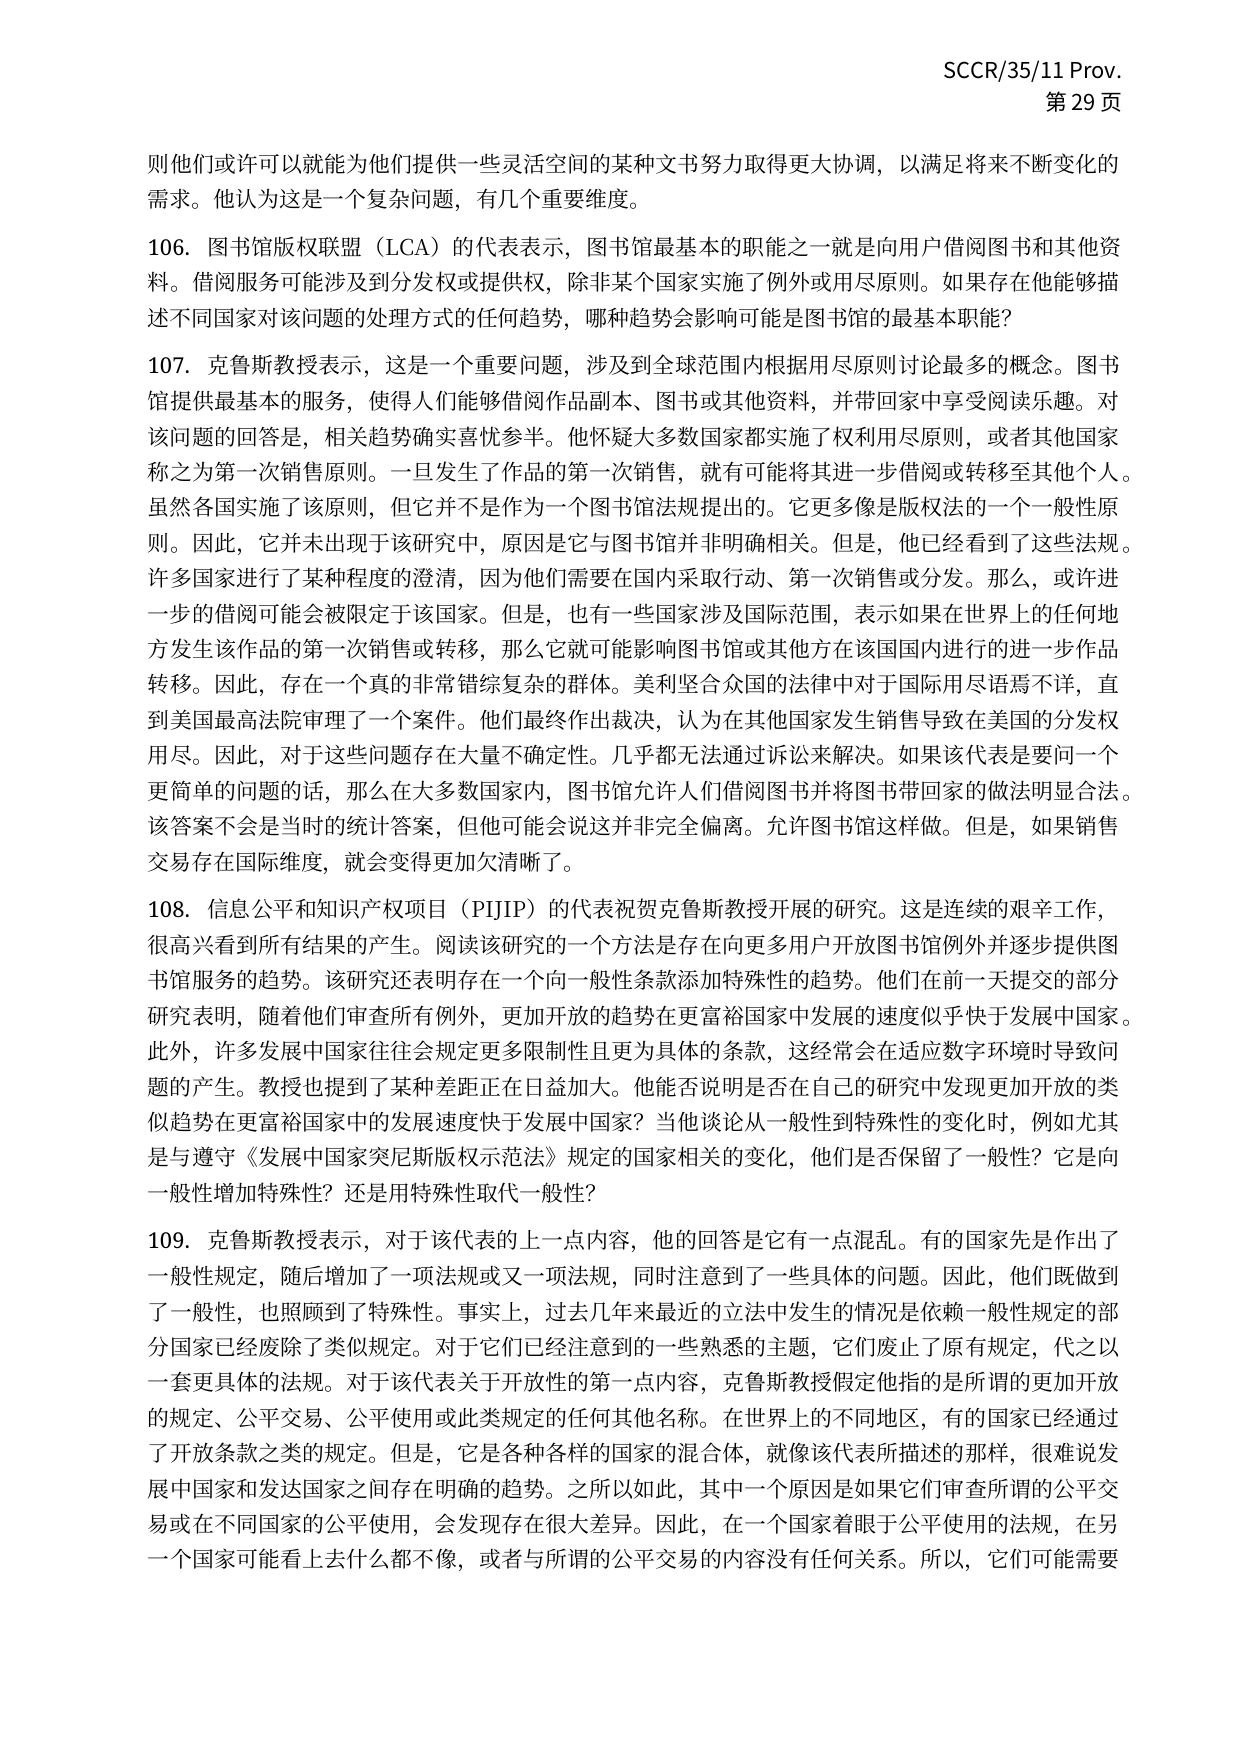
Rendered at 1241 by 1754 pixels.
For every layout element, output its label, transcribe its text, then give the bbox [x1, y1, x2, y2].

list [148, 143, 1122, 214]
list 克鲁斯教授表示，这是一个重要问题，涉及到全球范围内根据用尽原则讨论最多的概念。图书馆提供最基本的服务，使得人们能够借阅作品副本、图书或其他资料，并带回家中享受阅读乐趣。对该问题的回答是，相关趋势确实喜忧参半。他怀疑大多数国家都实施了权利用尽原则，或者其他国家称之为第一次销售原则。一旦发生了作品的第一次销售，就有可能将其进一步借阅或转移至其他个人。虽然各国实施了该原则，但它并不是作为一个图书馆法规提出的。它更多像是版权法的一个一般性原则。因此，它并未出现于该研究中，原因是它与图书馆并非明确相关。但是，他已经看到了这些法规。许多国家进行了某种程度的澄清，因为他们需要在国内采取行动、第一次销售或分发。那么，或许进一步的借阅可能会被限定于该国家。但是，也有一些国家涉及国际范围，表示如果在世界上的任何地方发生该作品的第一次销售或转移，那么它就可能影响图书馆或其他方在该国国内进行的进一步作品转移。因此，存在一个真的非常错综复杂的群体。美利坚合众国的法律中对于国际用尽语焉不详，直到美国最高法院审理了一个案件。他们最终作出裁决，认为在其他国家发生销售导致在美国的分发权用尽。因此，对于这些问题存在大量不确定性。几乎都无法通过诉讼来解决。如果该代表是要问一个更简单的问题的话，那么在大多数国家内，图书馆允许人们借阅图书并将图书带回家的做法明显合法。该答案不会是当时的统计答案，但他可能会说这并非完全偏离。允许图书馆这样做。但是，如果销售交易存在国际维度，就会变得更加欠清晰了。 [148, 345, 1122, 876]
list 信息公平和知识产权项目（PIJIP）的代表祝贺克鲁斯教授开展的研究。这是连续的艰辛工作，很高兴看到所有结果的产生。阅读该研究的一个方法是存在向更多用户开放图书馆例外并逐步提供图书馆服务的趋势。该研究还表明存在一个向一般性条款添加特殊性的趋势。他们在前一天提交的部分研究表明，随着他们审查所有例外，更加开放的趋势在更富裕国家中发展的速度似乎快于发展中国家。此外，许多发展中国家往往会规定更多限制性且更为具体的条款，这经常会在适应数字环境时导致问题的产生。教授也提到了某种差距正在日益加大。他能否说明是否在自己的研究中发现更加开放的类似趋势在更富裕国家中的发展速度快于发展中国家？当他谈论从一般性到特殊性的变化时，例如尤其是与遵守《发展中国家突尼斯版权示范法》规定的国家相关的变化，他们是否保留了一般性？它是向一般性增加特殊性？还是用特殊性取代一般性？ [148, 889, 1122, 1207]
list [148, 1220, 1122, 1574]
list 图书馆版权联盟（LCA）的代表表示，图书馆最基本的职能之一就是向用户借阅图书和其他资料。借阅服务可能涉及到分发权或提供权，除非某个国家实施了例外或用尽原则。如果存在他能够描述不同国家对该问题的处理方式的任何趋势，哪种趋势会影响可能是图书馆的最基本职能？ [148, 226, 1122, 332]
